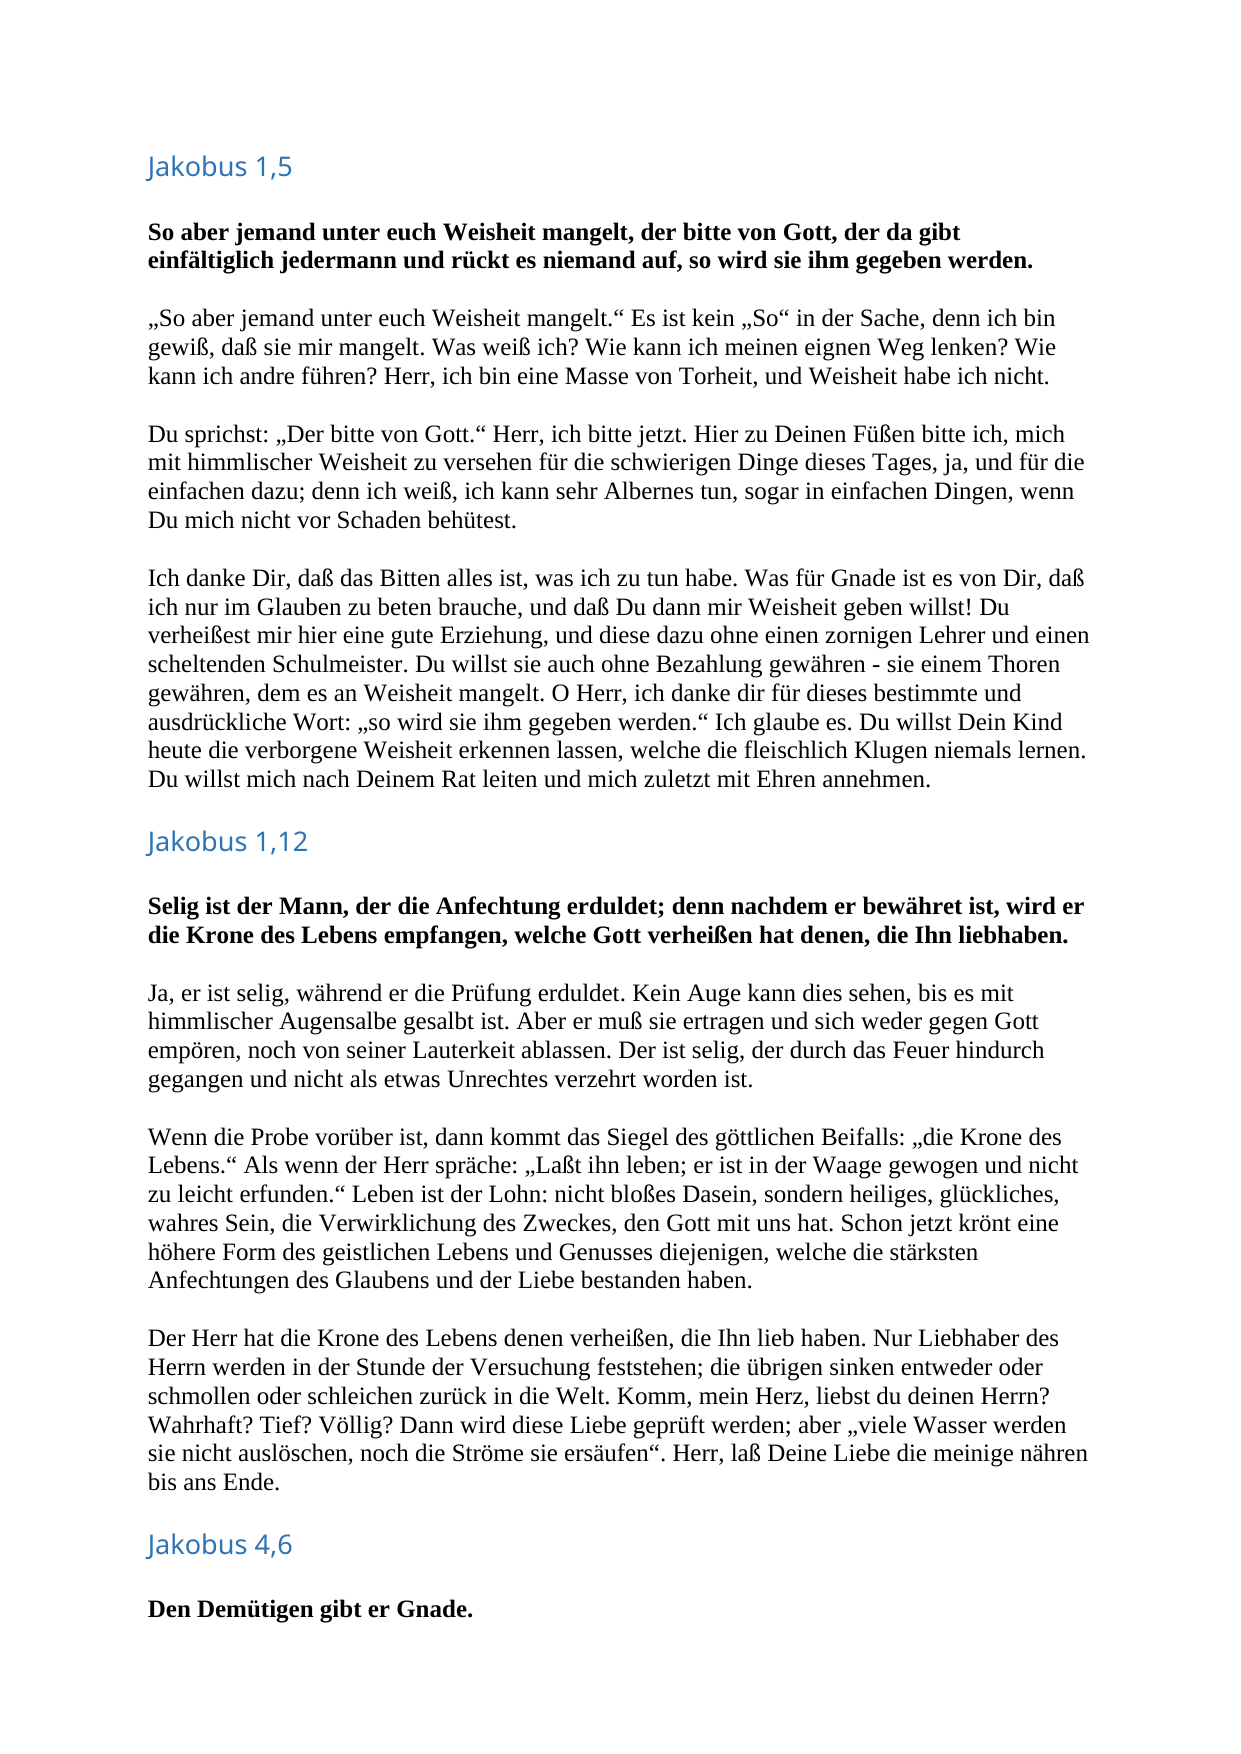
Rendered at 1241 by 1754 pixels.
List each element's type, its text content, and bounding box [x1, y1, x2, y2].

text So aber jemand unter euch Weisheit mangelt, der bitte von Gott, der da gibt einfältiglich jedermann und rückt es niemand auf, so wird sie ihm gegeben werden. [148, 217, 1093, 274]
text Den Demütigen gibt er Gnade. [148, 1594, 1093, 1623]
subtitle Jakobus 1,12 [148, 822, 1093, 859]
text Der Herr hat die Krone des Lebens denen verheißen, die Ihn lieb haben. Nur Liebhaber des Herrn werden in der Stunde der Versuchung feststehen; die übrigen sinken entweder oder schmollen oder schleichen zurück in die Welt. Komm, mein Herz, liebst du deinen Herrn? Wahrhaft? Tief? Völlig? Dann wird diese Liebe geprüft werden; aber „viele Wasser werden sie nicht auslöschen, noch die Ströme sie ersäufen“. Herr, laß Deine Liebe die meinige nähren bis ans Ende. [148, 1323, 1093, 1496]
text Ja, er ist selig, während er die Prüfung erduldet. Kein Auge kann dies sehen, bis es mit himmlischer Augensalbe gesalbt ist. Aber er muß sie ertragen und sich weder gegen Gott empören, noch von seiner Lauterkeit ablassen. Der ist selig, der durch das Feuer hindurch gegangen und nicht als etwas Unrechtes verzehrt worden ist. [148, 978, 1093, 1093]
text Du sprichst: „Der bitte von Gott.“ Herr, ich bitte jetzt. Hier zu Deinen Füßen bitte ich, mich mit himmlischer Weisheit zu versehen für die schwierigen Dinge dieses Tages, ja, und für die einfachen dazu; denn ich weiß, ich kann sehr Albernes tun, sogar in einfachen Dingen, wenn Du mich nicht vor Schaden behütest. [148, 419, 1093, 534]
text Wenn die Probe vorüber ist, dann kommt das Siegel des göttlichen Beifalls: „die Krone des Lebens.“ Als wenn der Herr spräche: „Laßt ihn leben; er ist in der Waage gewogen und nicht zu leicht erfunden.“ Leben ist der Lohn: nicht bloßes Dasein, sondern heiliges, glückliches, wahres Sein, die Verwirklichung des Zweckes, den Gott mit uns hat. Schon jetzt krönt eine höhere Form des geistlichen Lebens und Genusses diejenigen, welche die stärksten Anfechtungen des Glaubens und der Liebe bestanden haben. [148, 1122, 1093, 1294]
subtitle Jakobus 4,6 [148, 1525, 1093, 1562]
text Ich danke Dir, daß das Bitten alles ist, was ich zu tun habe. Was für Gnade ist es von Dir, daß ich nur im Glauben zu beten brauche, und daß Du dann mir Weisheit geben willst! Du verheißest mir hier eine gute Erziehung, und diese dazu ohne einen zornigen Lehrer und einen scheltenden Schulmeister. Du willst sie auch ohne Bezahlung gewähren - sie einem Thoren gewähren, dem es an Weisheit mangelt. O Herr, ich danke dir für dieses bestimmte und ausdrückliche Wort: „so wird sie ihm gegeben werden.“ Ich glaube es. Du willst Dein Kind heute die verborgene Weisheit erkennen lassen, welche die fleischlich Klugen niemals lernen. Du willst mich nach Deinem Rat leiten und mich zuletzt mit Ehren annehmen. [148, 563, 1093, 793]
text „So aber jemand unter euch Weisheit mangelt.“ Es ist kein „So“ in der Sache, denn ich bin gewiß, daß sie mir mangelt. Was weiß ich? Wie kann ich meinen eignen Weg lenken? Wie kann ich andre führen? Herr, ich bin eine Masse von Torheit, und Weisheit habe ich nicht. [148, 303, 1093, 389]
text Selig ist der Mann, der die Anfechtung erduldet; denn nachdem er bewähret ist, wird er die Krone des Lebens empfangen, welche Gott verheißen hat denen, die Ihn liebhaben. [148, 891, 1093, 948]
subtitle Jakobus 1,5 [148, 148, 1093, 184]
